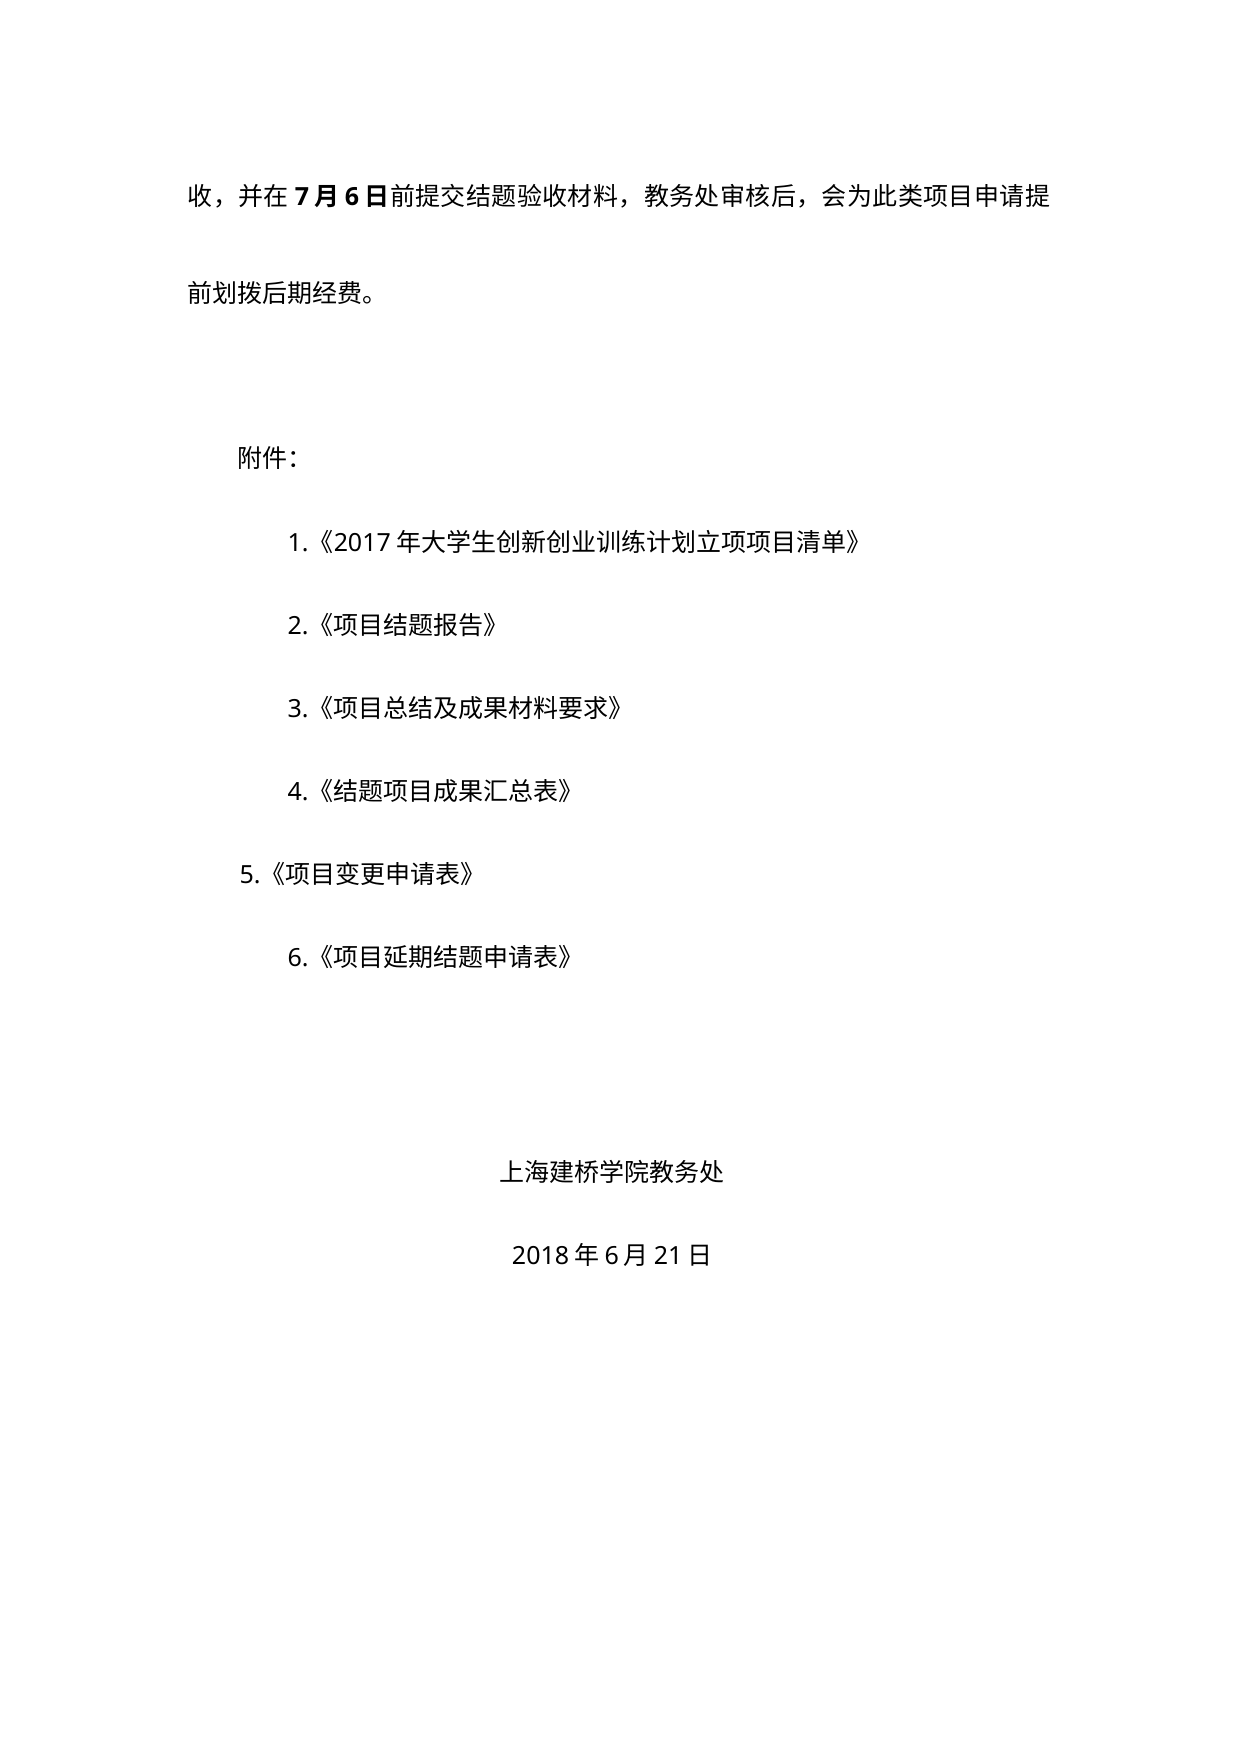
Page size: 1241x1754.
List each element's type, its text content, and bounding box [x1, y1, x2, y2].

text 4.《结题项目成果汇总表》 [187, 757, 1053, 822]
text 2.《项目结题报告》 [187, 591, 1053, 656]
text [187, 162, 1053, 324]
text 3.《项目总结及成果材料要求》 [187, 674, 1053, 739]
text 2018年6月21日 [187, 1221, 1053, 1286]
text 1.《2017年大学生创新创业训练计划立项项目清单》 [187, 508, 1053, 573]
text 上海建桥学院教务处 [187, 1138, 1053, 1203]
text 附件： [187, 424, 1053, 489]
text 5.《项目变更申请表》 [187, 840, 1053, 905]
text 6.《项目延期结题申请表》 [187, 923, 1053, 988]
